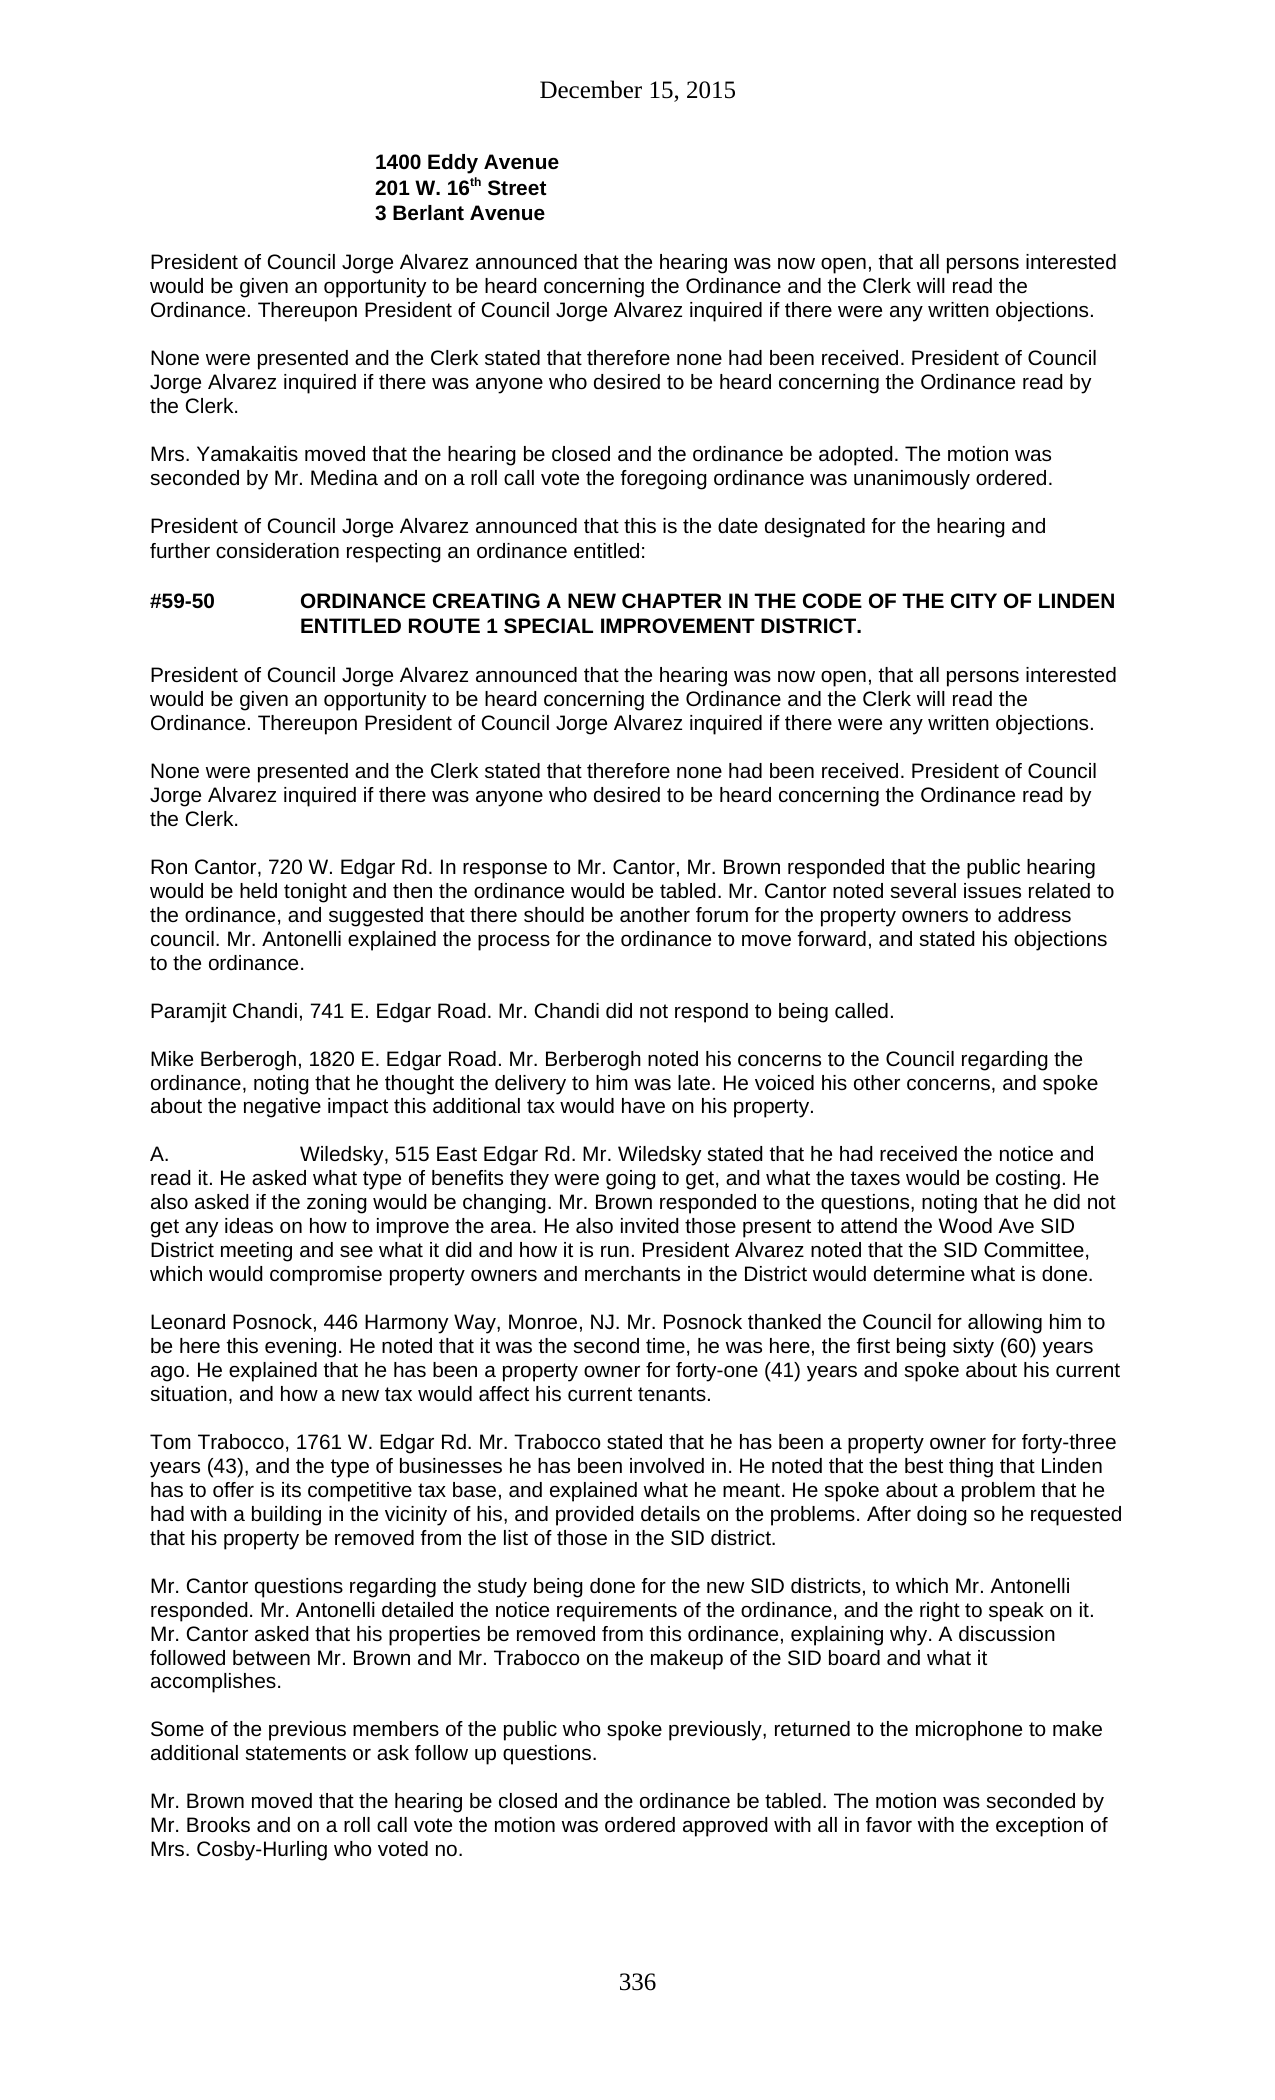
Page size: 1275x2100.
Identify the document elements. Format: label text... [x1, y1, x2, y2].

text Mr. Cantor questions regarding the study being done for the new SID districts, to which Mr. Antonelli responded. Mr. Antonelli detailed the notice requirements of the ordinance, and the right to speak on it. Mr. Cantor asked that his properties be removed from this ordinance, explaining why. A discussion followed between Mr. Brown and Mr. Trabocco on the makeup of the SID board and what it accomplishes. [150, 1573, 1125, 1693]
text 3 Berlant Avenue [225, 201, 1125, 224]
text Leonard Posnock, 446 Harmony Way, Monroe, NJ. Mr. Posnock thanked the Council for allowing him to be here this evening. He noted that it was the second time, he was here, the first being sixty (60) years ago. He explained that he has been a property owner for forty-one (41) years and spoke about his current situation, and how a new tax would affect his current tenants. [150, 1310, 1125, 1406]
text Mrs. Yamakaitis moved that the hearing be closed and the ordinance be adopted. The motion was seconded by Mr. Medina and on a roll call vote the foregoing ordinance was unanimously ordered. [150, 442, 1125, 489]
text further consideration respecting an ordinance entitled: [150, 539, 1125, 563]
text #59-50 ORDINANCE CREATING A NEW CHAPTER IN THE CODE OF THE CITY OF LINDEN ENTITLED ROUTE 1 SPECIAL IMPROVEMENT DISTRICT. [150, 588, 1125, 638]
text Paramjit Chandi, 741 E. Edgar Road. Mr. Chandi did not respond to being called. [150, 998, 1125, 1022]
text 201 W. 16th Street [225, 175, 1125, 199]
text 1400 Eddy Avenue [225, 150, 1125, 174]
text Ron Cantor, 720 W. Edgar Rd. In response to Mr. Cantor, Mr. Brown responded that the public hearing would be held tonight and then the ordinance would be tabled. Mr. Cantor noted several issues related to the ordinance, and suggested that there should be another forum for the property owners to address council. Mr. Antonelli explained the process for the ordinance to move forward, and stated his objections to the ordinance. [150, 855, 1125, 974]
text President of Council Jorge Alvarez announced that this is the date designated for the hearing and [150, 513, 1125, 537]
text Some of the previous members of the public who spoke previously, returned to the microphone to make additional statements or ask follow up questions. [150, 1717, 1125, 1765]
text Tom Trabocco, 1761 W. Edgar Rd. Mr. Trabocco stated that he has been a property owner for forty-three years (43), and the type of businesses he has been involved in. He noted that the best thing that Linden has to offer is its competitive tax base, and explained what he meant. He spoke about a problem that he had with a building in the vicinity of his, and provided details on the problems. After doing so he requested that his property be removed from the list of those in the SID district. [150, 1430, 1125, 1549]
list Wiledsky, 515 East Edgar Rd. Mr. Wiledsky stated that he had received the notice and read it. He asked what type of benefits they were going to get, and what the taxes would be costing. He also asked if the zoning would be changing. Mr. Brown responded to the questions, noting that he did not get any ideas on how to improve the area. He also invited those present to attend the Wood Ave SID District meeting and see what it did and how it is run. President Alvarez noted that the SID Committee, which would compromise property owners and merchants in the District would determine what is done. [150, 1142, 1125, 1286]
text Mr. Brown moved that the hearing be closed and the ordinance be tabled. The motion was seconded by Mr. Brooks and on a roll call vote the motion was ordered approved with all in favor with the exception of Mrs. Cosby-Hurling who voted no. [150, 1789, 1125, 1861]
text Mike Berberogh, 1820 E. Edgar Road. Mr. Berberogh noted his concerns to the Council regarding the ordinance, noting that he thought the delivery to him was late. He voiced his other concerns, and spoke about the negative impact this additional tax would have on his property. [150, 1046, 1125, 1118]
